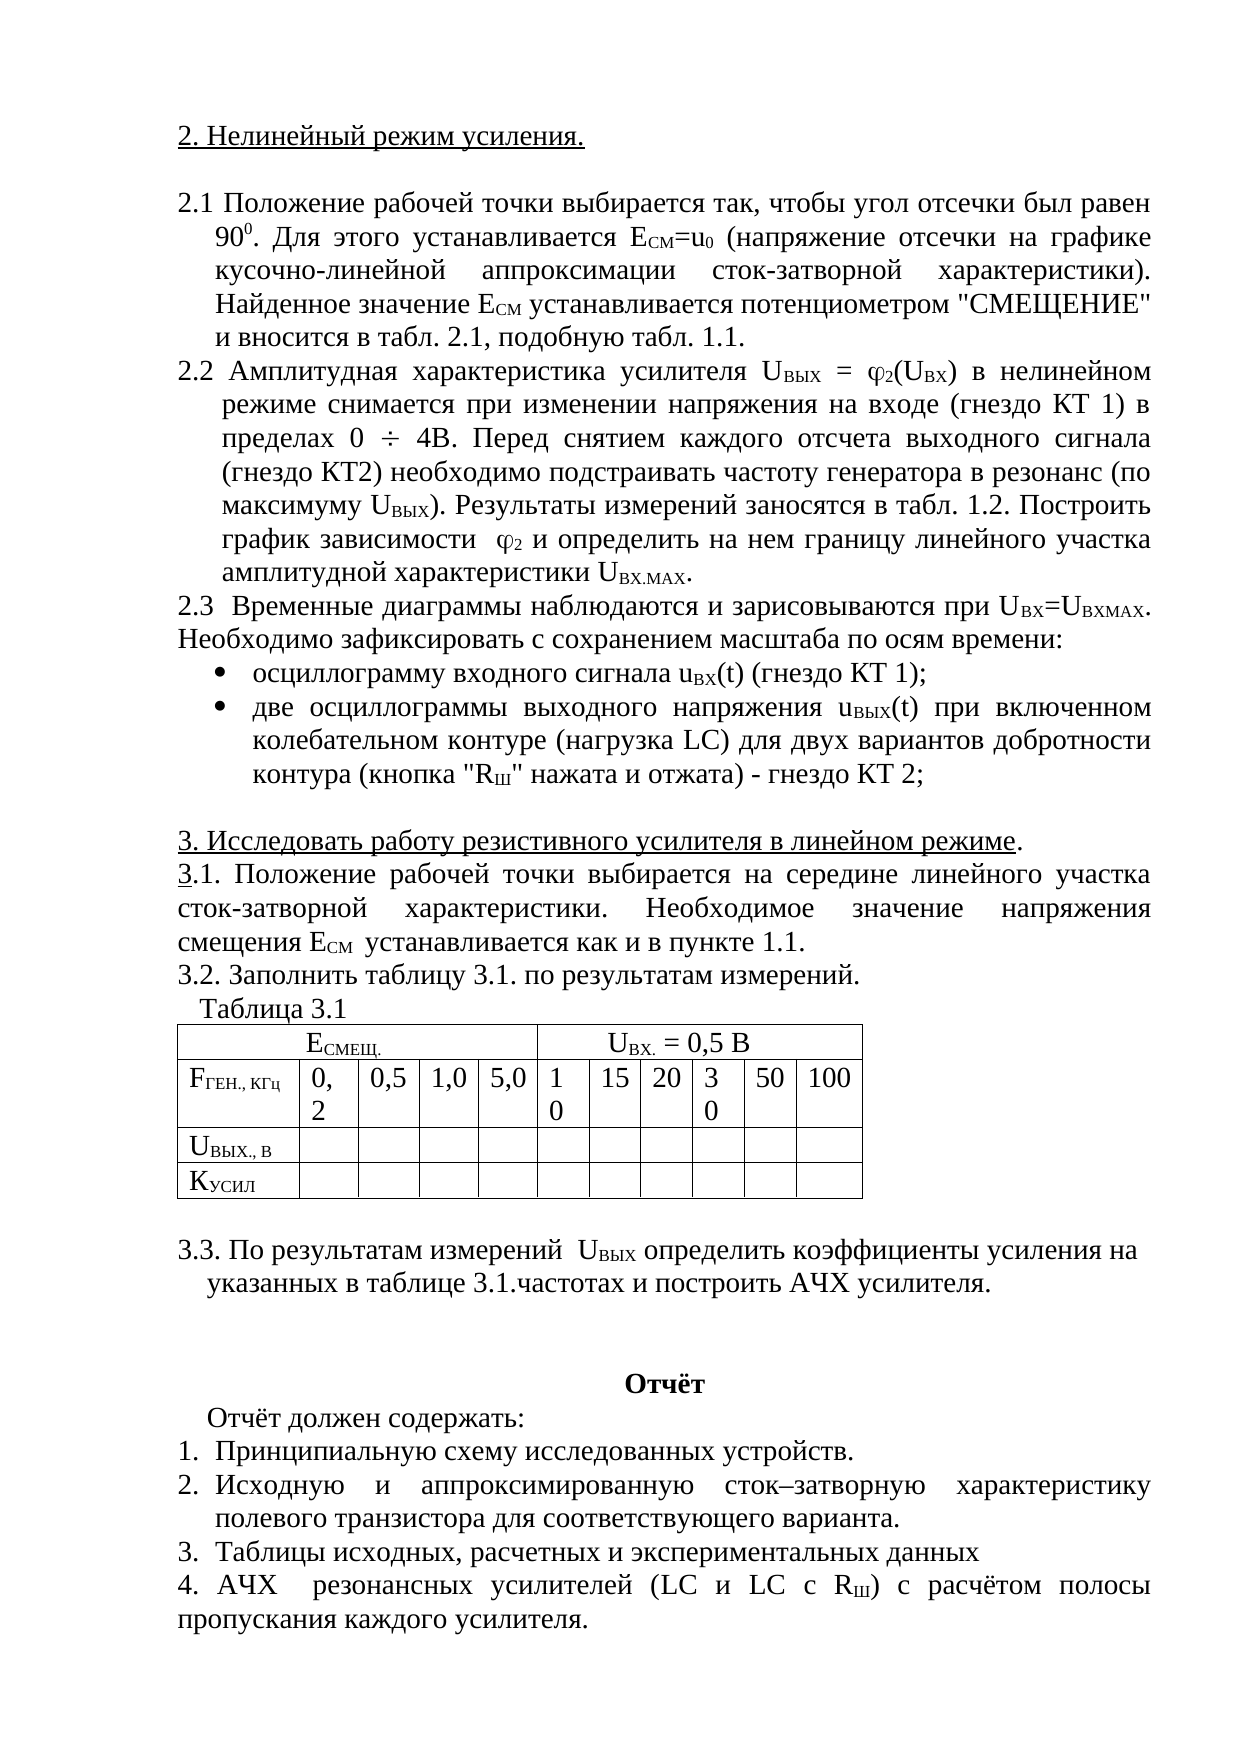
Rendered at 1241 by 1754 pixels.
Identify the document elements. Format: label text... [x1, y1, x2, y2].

table_cell 5,0 [479, 1060, 537, 1127]
text 3.1. Положение рабочей точки выбирается на середине линейного участка сток-затворной характеристики. Необходимое значение напряжения смещения ЕСМ устанавливается как и в пункте 1.1. [177, 857, 1152, 957]
table_cell [479, 1128, 537, 1162]
table_cell [590, 1128, 640, 1162]
table_cell [359, 1128, 419, 1162]
table_cell 10 [538, 1060, 589, 1127]
table_cell [420, 1163, 478, 1197]
table_cell 20 [641, 1060, 692, 1127]
text 3.3. По результатам измерений UВЫХ определить коэффициенты усиления на указанных в таблице 3.1.частотах и построить АЧХ усилителя. [177, 1232, 1152, 1299]
table_cell UВЫХ., В [178, 1128, 299, 1162]
text 2.2 Амплитудная характеристика усилителя UВЫХ = 2(UВХ) в нелинейном режиме снимается при изменении напряжения на входе (гнездо КТ 1) в пределах 0 4В. Перед снятием каждого отсчета выходного сигнала (гнездо КТ2) необходимо подстраивать частоту генератора в резонанс (по максимуму UВЫХ). Результаты измерений заносятся в табл. 1.2. Построить график зависимости 2 и определить на нем границу линейного участка амплитудной характеристики UВХ.МАХ. [177, 353, 1152, 588]
table_cell 15 [590, 1060, 640, 1127]
table_cell [590, 1163, 640, 1197]
table_cell КУСИЛ [178, 1163, 299, 1197]
table_cell [420, 1128, 478, 1162]
table_cell [300, 1128, 358, 1162]
text 3. Исследовать работу резистивного усилителя в линейном режиме. [177, 823, 1152, 857]
table_cell [300, 1163, 358, 1197]
table_cell [693, 1163, 744, 1197]
text 4. АЧХ резонансных усилителей (LC и LC c RШ) с расчётом полосы пропускания каждого усилителя. [177, 1567, 1152, 1634]
text 2. Нелинейный режим усиления. [177, 118, 1152, 152]
text Отчёт [177, 1366, 1152, 1400]
table_header UВХ. = 0,5 В [538, 1025, 862, 1059]
table_cell 0,5 [359, 1060, 419, 1127]
table_cell [479, 1163, 537, 1197]
text 2.3 Временные диаграммы наблюдаются и зарисовываются при UВХ=UВХМАХ. Необходимо зафиксировать с сохранением масштаба по осям времени: [177, 588, 1152, 655]
list Исходную и аппроксимированную сток–затворную характеристику полевого транзистора для соответствующего варианта. [177, 1467, 1152, 1534]
table_cell [745, 1163, 796, 1197]
table_cell [359, 1163, 419, 1197]
list осциллограмму входного сигнала uВХ(t) (гнездо КТ 1); [215, 655, 1152, 689]
text Таблица 3.1 [177, 991, 1152, 1024]
table_cell [538, 1128, 589, 1162]
table_cell FГЕН., КГц [178, 1060, 299, 1127]
list Принципиальную схему исследованных устройств. [177, 1433, 1152, 1467]
table_cell 1,0 [420, 1060, 478, 1127]
text 3.2. Заполнить таблицу 3.1. по результатам измерений. [177, 957, 1152, 991]
table_cell [641, 1163, 692, 1197]
table_cell 50 [745, 1060, 796, 1127]
table_cell [797, 1128, 862, 1162]
table_cell 100 [797, 1060, 862, 1127]
table_header ЕСМЕЩ. [178, 1025, 537, 1059]
table_cell [745, 1128, 796, 1162]
table_cell 30 [693, 1060, 744, 1127]
list две осциллограммы выходного напряжения uВЫХ(t) при включенном колебательном контуре (нагрузка LC) для двух вариантов добротности контура (кнопка "RШ" нажата и отжата) - гнездо КТ 2; [215, 689, 1152, 789]
table_cell 0,2 [300, 1060, 358, 1127]
table_cell [538, 1163, 589, 1197]
list Таблицы исходных, расчетных и экспериментальных данных [177, 1534, 1152, 1567]
text Отчёт должен содержать: [177, 1400, 1152, 1433]
table_cell [693, 1128, 744, 1162]
table_cell [641, 1128, 692, 1162]
table_cell [797, 1163, 862, 1197]
list Положение рабочей точки выбирается так, чтобы угол отсечки был равен 900. Для этого устанавливается ЕСМ=u0 (напряжение отсечки на графике кусочно-линейной аппроксимации сток-затворной характеристики). Найденное значение ЕСМ устанавливается потенциометром "СМЕЩЕНИЕ" и вносится в табл. 2.1, подобную табл. 1.1. [177, 185, 1152, 353]
